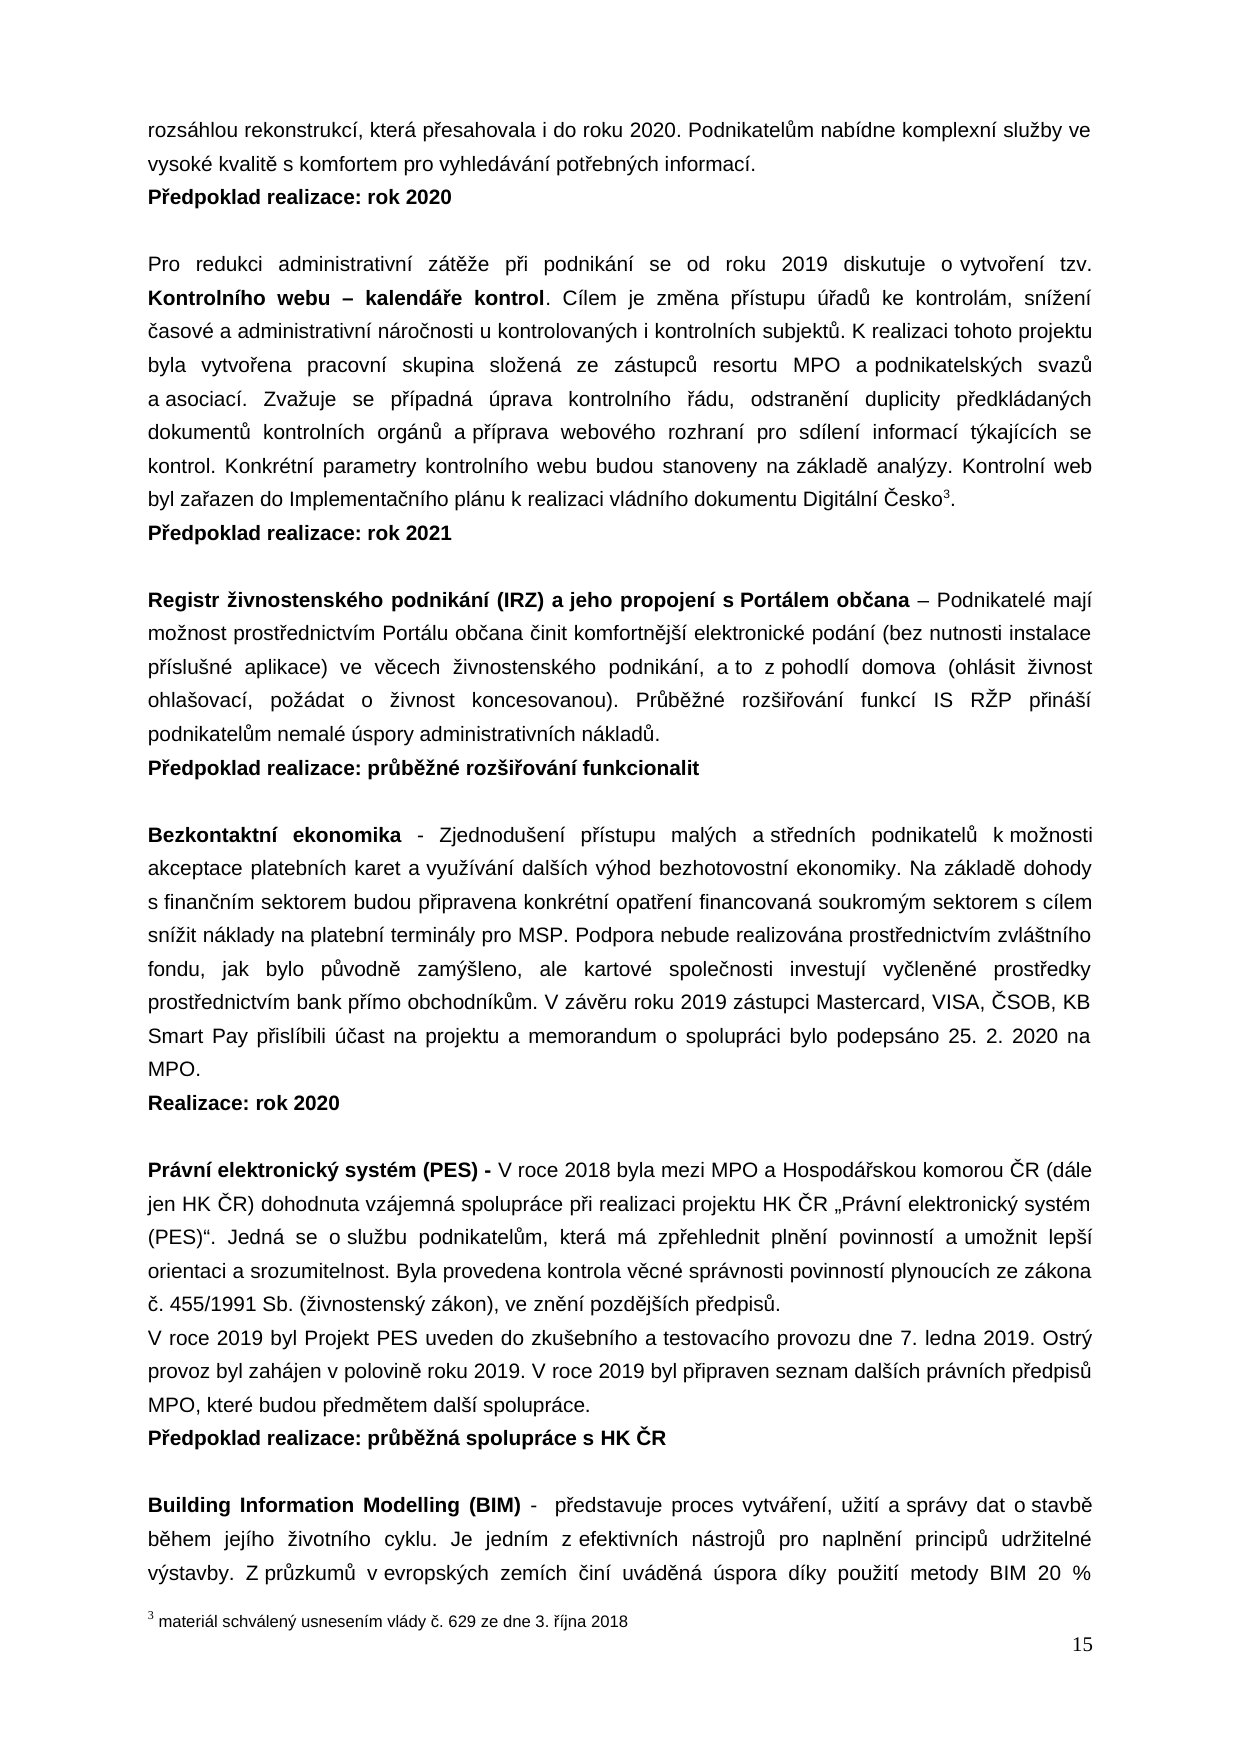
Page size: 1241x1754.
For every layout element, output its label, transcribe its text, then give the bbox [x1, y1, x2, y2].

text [148, 1493, 1092, 1584]
text Registr živnostenského podnikání (IRZ) a jeho propojení s Portálem občana – Podnikatelé mají možnost prostřednictvím Portálu občana činit komfortnější elektronické podání (bez nutnosti instalace příslušné aplikace) ve věcech živnostenského podnikání, a to z pohodlí domova (ohlásit živnost ohlašovací, požádat o živnost koncesovanou). Průběžné rozšiřování funkcí IS RŽP přináší podnikatelům nemalé úspory administrativních nákladů. [148, 588, 1092, 746]
text Realizace: rok 2020 [148, 1091, 1092, 1115]
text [148, 118, 1092, 176]
text Předpoklad realizace: průběžná spolupráce s HK ČR [148, 1426, 1092, 1450]
text Předpoklad realizace: rok 2020 [148, 185, 1092, 209]
text Právní elektronický systém (PES) - V roce 2018 byla mezi MPO a Hospodářskou komorou ČR (dále jen HK ČR) dohodnuta vzájemná spolupráce při realizaci projektu HK ČR „Právní elektronický systém (PES)“. Jedná se o službu podnikatelům, která má zpřehlednit plnění povinností a umožnit lepší orientaci a srozumitelnost. Byla provedena kontrola věcné správnosti povinností plynoucích ze zákona č. 455/1991 Sb. (živnostenský zákon), ve znění pozdějších předpisů. [148, 1158, 1092, 1316]
text Předpoklad realizace: rok 2021 [148, 521, 1092, 544]
text V roce 2019 byl Projekt PES uveden do zkušebního a testovacího provozu dne 7. ledna 2019. Ostrý provoz byl zahájen v polovině roku 2019. V roce 2019 byl připraven seznam dalších právních předpisů MPO, které budou předmětem další spolupráce. [148, 1326, 1092, 1417]
text Předpoklad realizace: průběžné rozšiřování funkcionalit [148, 755, 1092, 779]
text Pro redukci administrativní zátěže při podnikání se od roku 2019 diskutuje o vytvoření tzv. Kontrolního webu – kalendáře kontrol. Cílem je změna přístupu úřadů ke kontrolám, snížení časové a administrativní náročnosti u kontrolovaných i kontrolních subjektů. K realizaci tohoto projektu byla vytvořena pracovní skupina složená ze zástupců resortu MPO a podnikatelských svazů a asociací. Zvažuje se případná úprava kontrolního řádu, odstranění duplicity předkládaných dokumentů kontrolních orgánů a příprava webového rozhraní pro sdílení informací týkajících se kontrol. Konkrétní parametry kontrolního webu budou stanoveny na základě analýzy. Kontrolní web byl zařazen do Implementačního plánu k realizaci vládního dokumentu Digitální Česko. [148, 252, 1092, 511]
text Bezkontaktní ekonomika - Zjednodušení přístupu malých a středních podnikatelů k možnosti akceptace platebních karet a využívání dalších výhod bezhotovostní ekonomiky. Na základě dohody s finančním sektorem budou připravena konkrétní opatření financovaná soukromým sektorem s cílem snížit náklady na platební terminály pro MSP. Podpora nebude realizována prostřednictvím zvláštního fondu, jak bylo původně zamýšleno, ale kartové společnosti investují vyčleněné prostředky prostřednictvím bank přímo obchodníkům. V závěru roku 2019 zástupci Mastercard, VISA, ČSOB, KB Smart Pay přislíbili účast na projektu a memorandum o spolupráci bylo podepsáno 25. 2. 2020 na MPO. [148, 822, 1092, 1081]
